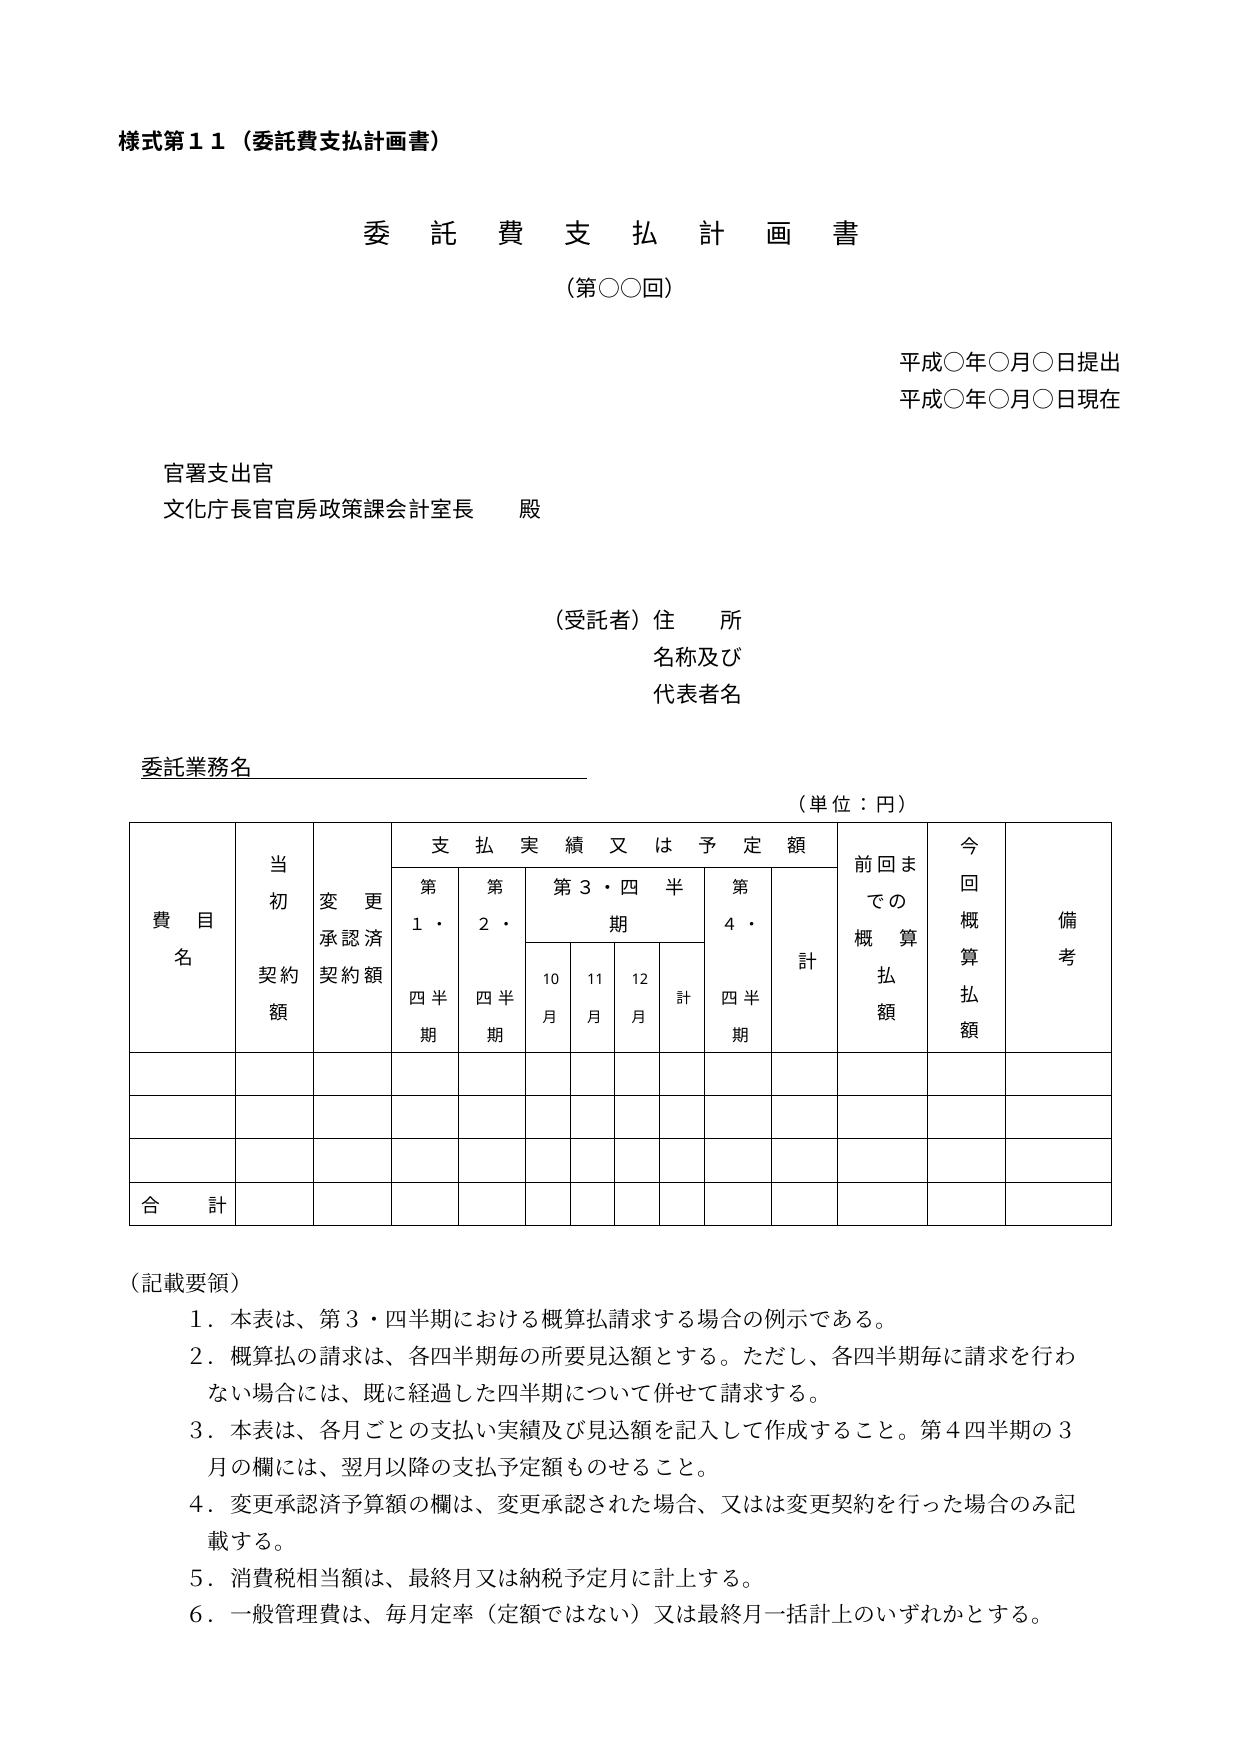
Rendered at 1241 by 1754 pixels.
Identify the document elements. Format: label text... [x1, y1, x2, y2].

table_cell [838, 1096, 927, 1138]
text 載する。 [118, 1521, 1122, 1558]
table_header 費 目 名 [130, 823, 235, 1052]
table_cell [1006, 1053, 1111, 1095]
table_cell 合 計 [130, 1183, 235, 1225]
table_cell [615, 1139, 659, 1182]
text 委託業務名 [118, 748, 1122, 785]
table_cell 10月 [526, 943, 570, 1052]
table_cell [459, 1183, 525, 1225]
table_cell [130, 1096, 235, 1138]
table_cell [615, 1053, 659, 1095]
table_cell [526, 1139, 570, 1182]
table_cell [392, 1139, 458, 1182]
table_cell [928, 1183, 1005, 1225]
table_header 備 考 [1006, 823, 1111, 1052]
table_cell [705, 1096, 771, 1138]
text 様式第１１（委託費支払計画書） [118, 121, 1122, 158]
text ６．一般管理費は、毎月定率（定額ではない）又は最終月一括計上のいずれかとする。 [118, 1595, 1122, 1632]
table_cell [392, 1053, 458, 1095]
text ５．消費税相当額は、最終月又は納税予定月に計上する。 [118, 1558, 1122, 1595]
table_cell [314, 1053, 391, 1095]
table_cell [838, 1053, 927, 1095]
table_cell [236, 1053, 313, 1095]
table_cell [705, 1183, 771, 1225]
table_header 当 初 契約額 [236, 823, 313, 1052]
table_cell [526, 1183, 570, 1225]
text 代表者名 [118, 674, 1122, 711]
table_cell [1006, 1183, 1111, 1225]
table_cell [660, 1053, 704, 1095]
table_cell [314, 1139, 391, 1182]
table_cell [772, 1096, 837, 1138]
table_cell [571, 1139, 614, 1182]
table_cell [236, 1183, 313, 1225]
table_cell [459, 1053, 525, 1095]
text １．本表は、第３・四半期における概算払請求する場合の例示である。 [118, 1300, 1122, 1337]
table_cell 第４・ 四半期 [705, 868, 771, 1052]
table_cell 計 [660, 943, 704, 1052]
table_cell [615, 1096, 659, 1138]
table_cell [772, 1053, 837, 1095]
table_cell [571, 1183, 614, 1225]
text ３．本表は、各月ごとの支払い実績及び見込額を記入して作成すること。第４四半期の３ [118, 1411, 1122, 1447]
table_cell [130, 1053, 235, 1095]
table_cell [928, 1139, 1005, 1182]
text （単位：円） [118, 785, 1122, 822]
table_cell [571, 1096, 614, 1138]
table_header 今 回 概 算 払 額 [928, 823, 1005, 1052]
table_cell [838, 1183, 927, 1225]
text ２．概算払の請求は、各四半期毎の所要見込額とする。ただし、各四半期毎に請求を行わ [118, 1337, 1122, 1374]
text （第○○回） [118, 268, 1122, 305]
table_cell [236, 1139, 313, 1182]
table_cell 第３・四 半 期 [526, 868, 704, 942]
text 文化庁長官官房政策課会計室長 殿 [118, 490, 1122, 527]
table_header 支 払 実 績 又 は 予 定 額 [392, 823, 837, 867]
table_cell [615, 1183, 659, 1225]
text 委 託 費 支 払 計 画 書 [118, 195, 1122, 268]
table_cell 11月 [571, 943, 614, 1052]
table_cell [705, 1053, 771, 1095]
text 官署支出官 [118, 453, 1122, 490]
text 名称及び [118, 637, 1122, 674]
table_cell [660, 1183, 704, 1225]
table_cell [571, 1053, 614, 1095]
table_cell [838, 1139, 927, 1182]
table_cell [459, 1139, 525, 1182]
text （記載要領） [118, 1263, 1122, 1300]
table_cell [526, 1053, 570, 1095]
table_header 前回までの 概 算 払 額 [838, 823, 927, 1052]
table_cell [660, 1096, 704, 1138]
table_cell 第１・ 四半期 [392, 868, 458, 1052]
table_cell [705, 1139, 771, 1182]
table_header 変 更 承認済 契約額 [314, 823, 391, 1052]
table_cell 計 [772, 868, 837, 1052]
table_cell [772, 1183, 837, 1225]
table_cell [236, 1096, 313, 1138]
table_cell 12月 [615, 943, 659, 1052]
text 平成○年○月○日現在 [118, 379, 1122, 416]
table_cell [1006, 1139, 1111, 1182]
text ない場合には、既に経過した四半期について併せて請求する。 [118, 1374, 1122, 1411]
table_cell [130, 1139, 235, 1182]
table_cell [392, 1096, 458, 1138]
table_cell [526, 1096, 570, 1138]
table_cell [660, 1139, 704, 1182]
table_cell [928, 1096, 1005, 1138]
text ４．変更承認済予算額の欄は、変更承認された場合、又はは変更契約を行った場合のみ記 [118, 1484, 1122, 1521]
table_cell [928, 1053, 1005, 1095]
table_cell [314, 1183, 391, 1225]
table_cell [459, 1096, 525, 1138]
table_cell [1006, 1096, 1111, 1138]
table_cell [772, 1139, 837, 1182]
table_cell [392, 1183, 458, 1225]
text （受託者）住 所 [118, 600, 1122, 637]
text 月の欄には、翌月以降の支払予定額ものせること。 [118, 1447, 1122, 1484]
text 平成○年○月○日提出 [118, 342, 1122, 379]
table_cell [314, 1096, 391, 1138]
table_cell 第２・ 四半期 [459, 868, 525, 1052]
